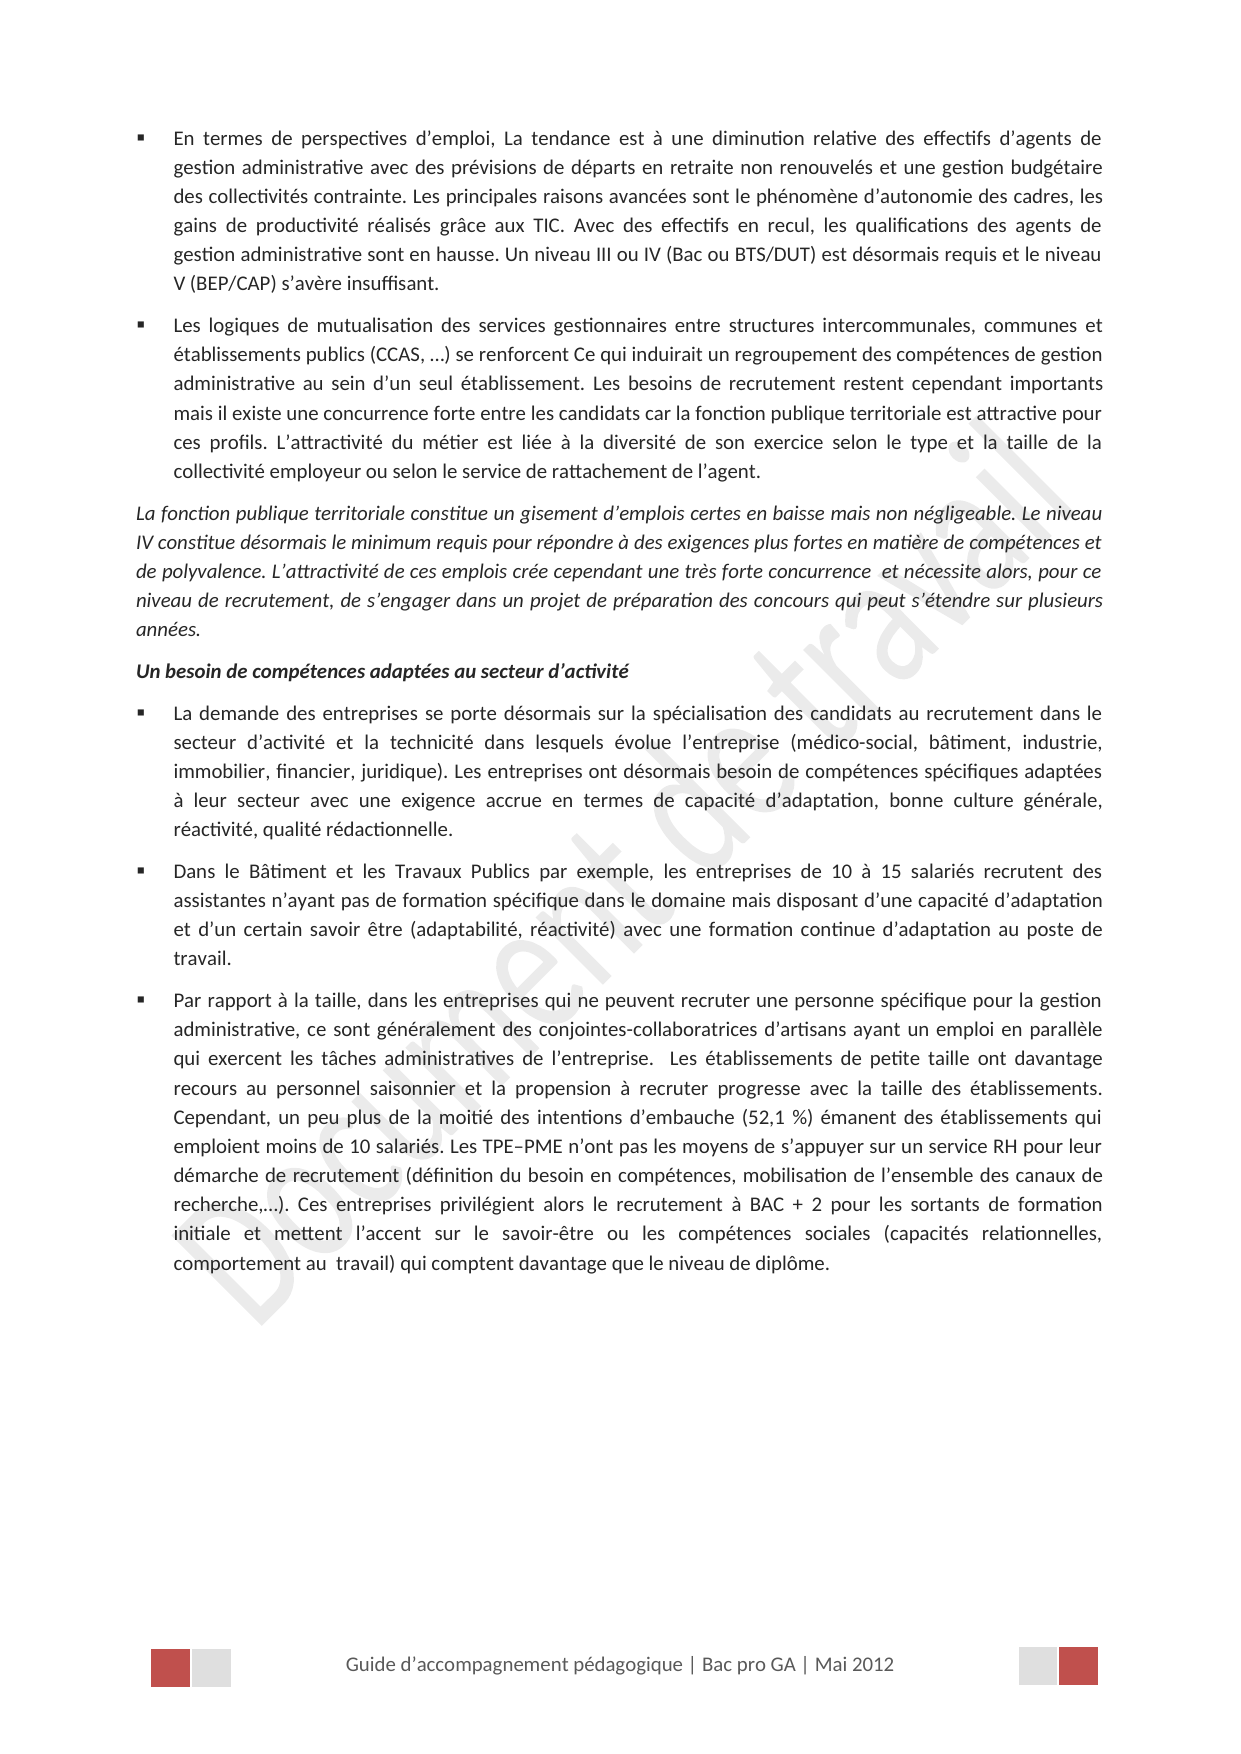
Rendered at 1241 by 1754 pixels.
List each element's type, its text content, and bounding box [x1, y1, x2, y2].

text La demande des entreprises se porte désormais sur la spécialisation des candidats au recrutement dans le secteur d’activité et la technicité dans lesquels évolue l’entreprise (médico-social, bâtiment, industrie, immobilier, financier, juridique). Les entreprises ont désormais besoin de compétences spécifiques adaptées à leur secteur avec une exigence accrue en termes de capacité d’adaptation, bonne culture générale, réactivité, qualité rédactionnelle. [136, 700, 1104, 842]
text Dans le Bâtiment et les Travaux Publics par exemple, les entreprises de 10 à 15 salariés recrutent des assistantes n’ayant pas de formation spécifique dans le domaine mais disposant d’une capacité d’adaptation et d’un certain savoir être (adaptabilité, réactivité) avec une formation continue d’adaptation au poste de travail. [136, 858, 1104, 971]
text Un besoin de compétences adaptées au secteur d’activité [136, 658, 1104, 683]
text La fonction publique territoriale constitue un gisement d’emplois certes en baisse mais non négligeable. Le niveau IV constitue désormais le minimum requis pour répondre à des exigences plus fortes en matière de compétences et de polyvalence. L’attractivité de ces emplois crée cependant une très forte concurrence et nécessite alors, pour ce niveau de recrutement, de s’engager dans un projet de préparation des concours qui peut s’étendre sur plusieurs années. [136, 500, 1104, 642]
text En termes de perspectives d’emploi, La tendance est à une diminution relative des effectifs d’agents de gestion administrative avec des prévisions de départs en retraite non renouvelés et une gestion budgétaire des collectivités contrainte. Les principales raisons avancées sont le phénomène d’autonomie des cadres, les gains de productivité réalisés grâce aux TIC. Avec des effectifs en recul, les qualifications des agents de gestion administrative sont en hausse. Un niveau III ou IV (Bac ou BTS/DUT) est désormais requis et le niveau V (BEP/CAP) s’avère insuffisant. [136, 125, 1104, 296]
text Par rapport à la taille, dans les entreprises qui ne peuvent recruter une personne spécifique pour la gestion administrative, ce sont généralement des conjointes-collaboratrices d’artisans ayant un emploi en parallèle qui exercent les tâches administratives de l’entreprise. Les établissements de petite taille ont davantage recours au personnel saisonnier et la propension à recruter progresse avec la taille des établissements. Cependant, un peu plus de la moitié des intentions d’embauche (52,1 %) émanent des établissements qui emploient moins de 10 salariés. Les TPE–PME n’ont pas les moyens de s’appuyer sur un service RH pour leur démarche de recrutement (définition du besoin en compétences, mobilisation de l’ensemble des canaux de recherche,…). Ces entreprises privilégient alors le recrutement à BAC + 2 pour les sortants de formation initiale et mettent l’accent sur le savoir-être ou les compétences sociales (capacités relationnelles, comportement au travail) qui comptent davantage que le niveau de diplôme. [136, 987, 1104, 1275]
text Les logiques de mutualisation des services gestionnaires entre structures intercommunales, communes et établissements publics (CCAS, …) se renforcent Ce qui induirait un regroupement des compétences de gestion administrative au sein d’un seul établissement. Les besoins de recrutement restent cependant importants mais il existe une concurrence forte entre les candidats car la fonction publique territoriale est attractive pour ces profils. L’attractivité du métier est liée à la diversité de son exercice selon le type et la taille de la collectivité employeur ou selon le service de rattachement de l’agent. [136, 312, 1104, 483]
